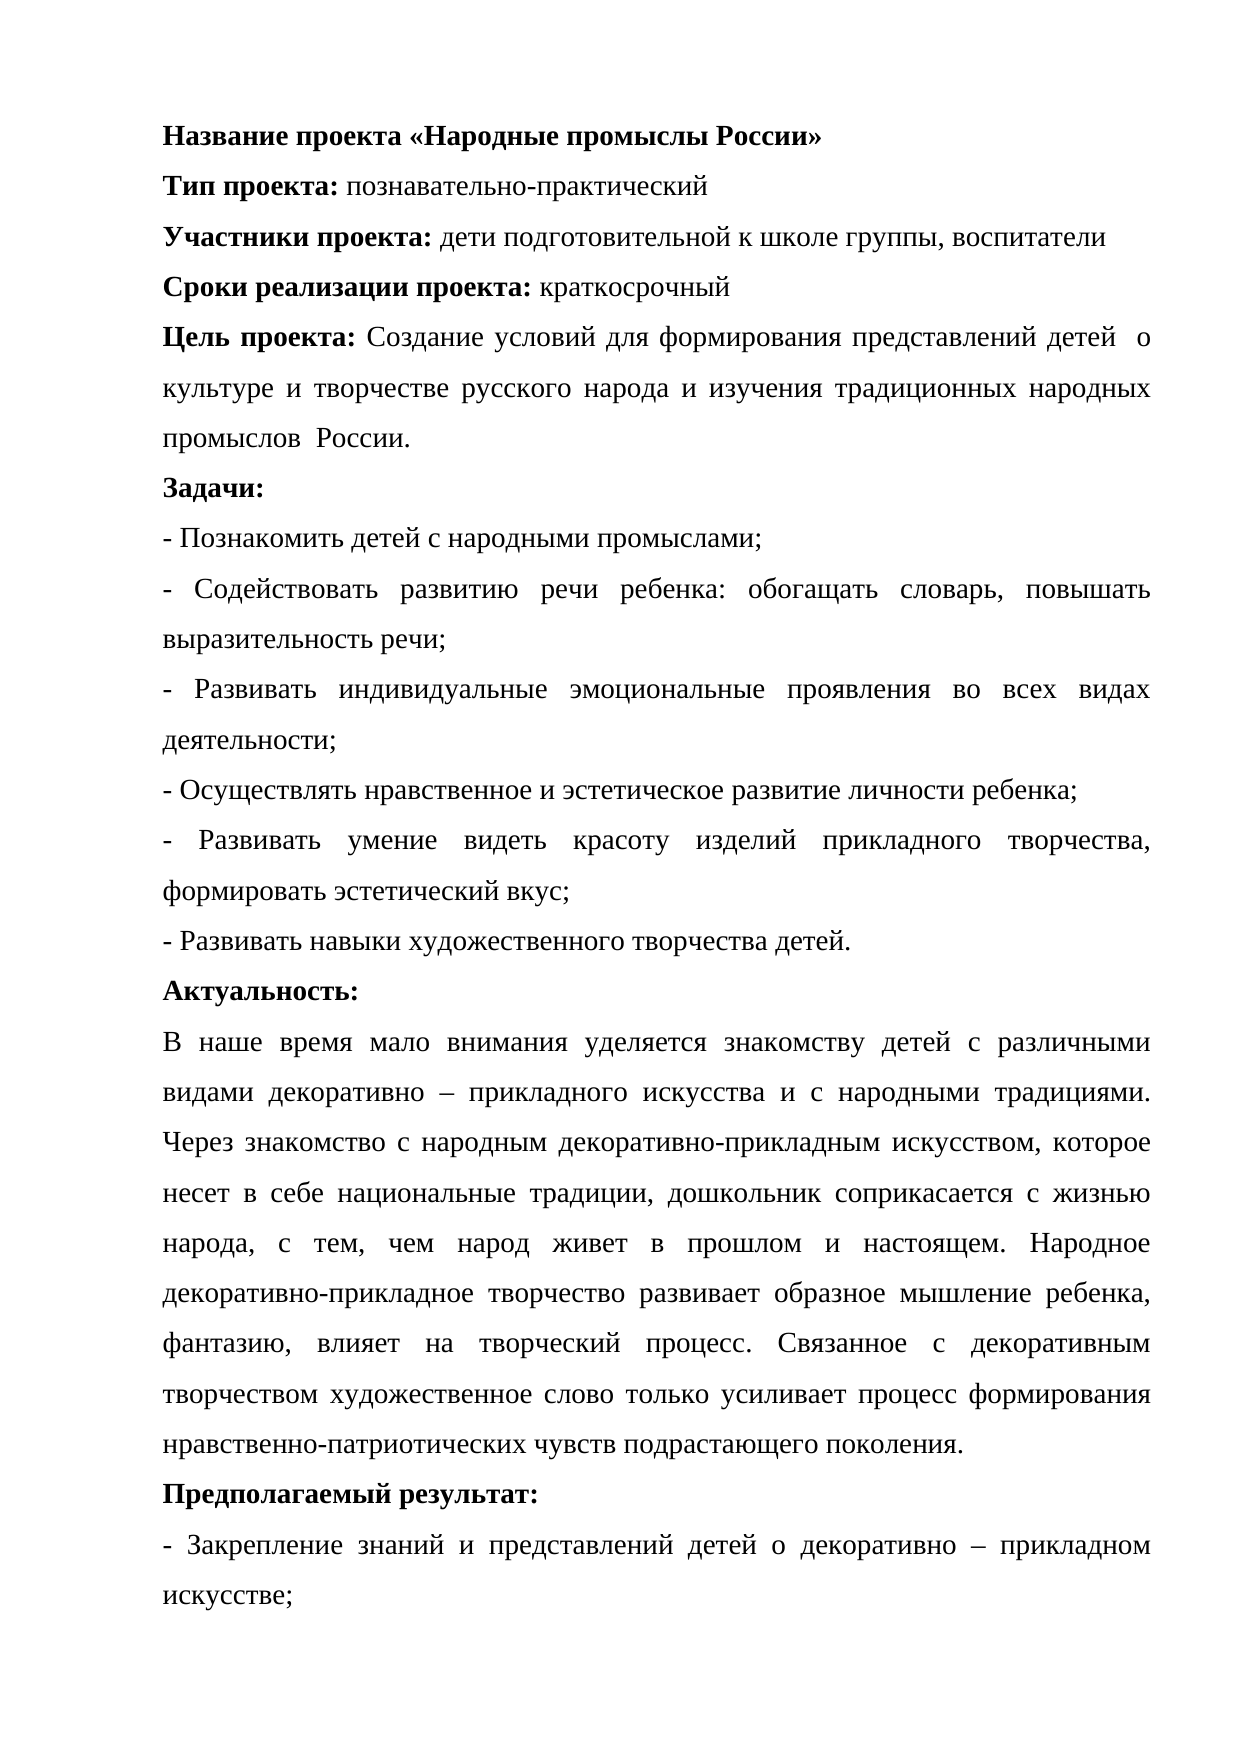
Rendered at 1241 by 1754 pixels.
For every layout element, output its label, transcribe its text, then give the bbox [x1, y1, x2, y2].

text Задачи: [162, 470, 1152, 504]
text - Развивать индивидуальные эмоциональные проявления во всех видах деятельности; [162, 672, 1152, 755]
text Тип проекта: познавательно-практический [162, 168, 1152, 202]
text Название проекта «Народные промыслы России» [162, 118, 1152, 152]
text - Развивать навыки художественного творчества детей. [162, 923, 1152, 957]
text Актуальность: [162, 973, 1152, 1007]
text - Познакомить детей с народными промыслами; [162, 521, 1152, 554]
text Участники проекта: дети подготовительной к школе группы, воспитатели [162, 219, 1152, 252]
text - Осуществлять нравственное и эстетическое развитие личности ребенка; [162, 772, 1152, 806]
text Цель проекта: Создание условий для формирования представлений детей о культуре и творчестве русского народа и изучения традиционных народных промыслов России. [162, 319, 1152, 453]
text - Развивать умение видеть красоту изделий прикладного творчества, формировать эстетический вкус; [162, 822, 1152, 906]
text Сроки реализации проекта: краткосрочный [162, 269, 1152, 303]
text Предполагаемый результат: [162, 1477, 1152, 1510]
text В наше время мало внимания уделяется знакомству детей с различными видами декоративно – прикладного искусства и с народными традициями. Через знакомство с народным декоративно-прикладным искусством, которое несет в себе национальные традиции, дошкольник соприкасается с жизнью народа, с тем, чем народ живет в прошлом и настоящем. Народное декоративно-прикладное творчество развивает образное мышление ребенка, фантазию, влияет на творческий процесс. Связанное с декоративным творчеством художественное слово только усиливает процесс формирования нравственно-патриотических чувств подрастающего поколения. [162, 1024, 1152, 1460]
text - Содействовать развитию речи ребенка: обогащать словарь, повышать выразительность речи; [162, 571, 1152, 655]
text - Закрепление знаний и представлений детей о декоративно – прикладном искусстве; [162, 1527, 1152, 1611]
